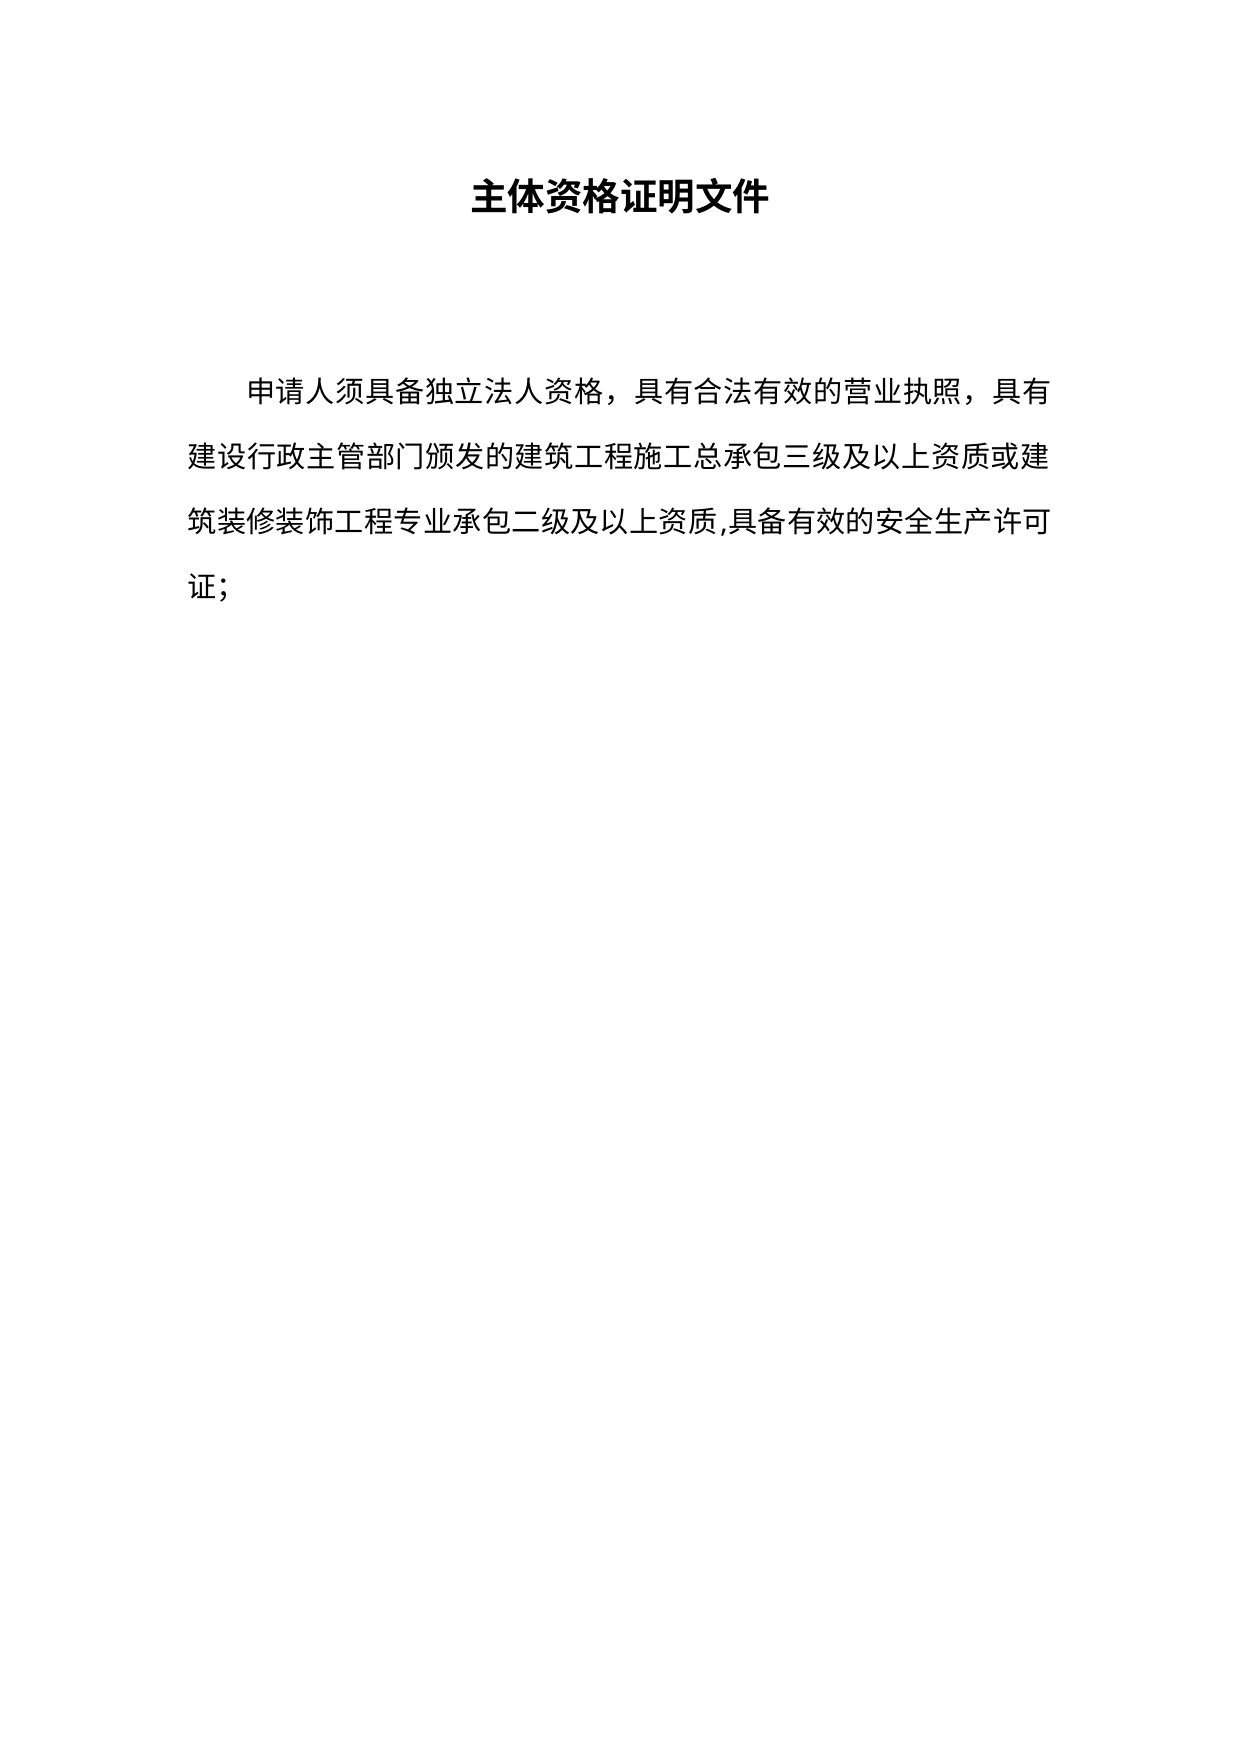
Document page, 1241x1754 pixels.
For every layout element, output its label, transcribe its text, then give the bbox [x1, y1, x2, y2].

text 主体资格证明文件 [187, 162, 1053, 227]
text 申请人须具备独立法人资格，具有合法有效的营业执照，具有建设行政主管部门颁发的建筑工程施工总承包三级及以上资质或建筑装修装饰工程专业承包二级及以上资质,具备有效的安全生产许可证； [187, 357, 1053, 617]
